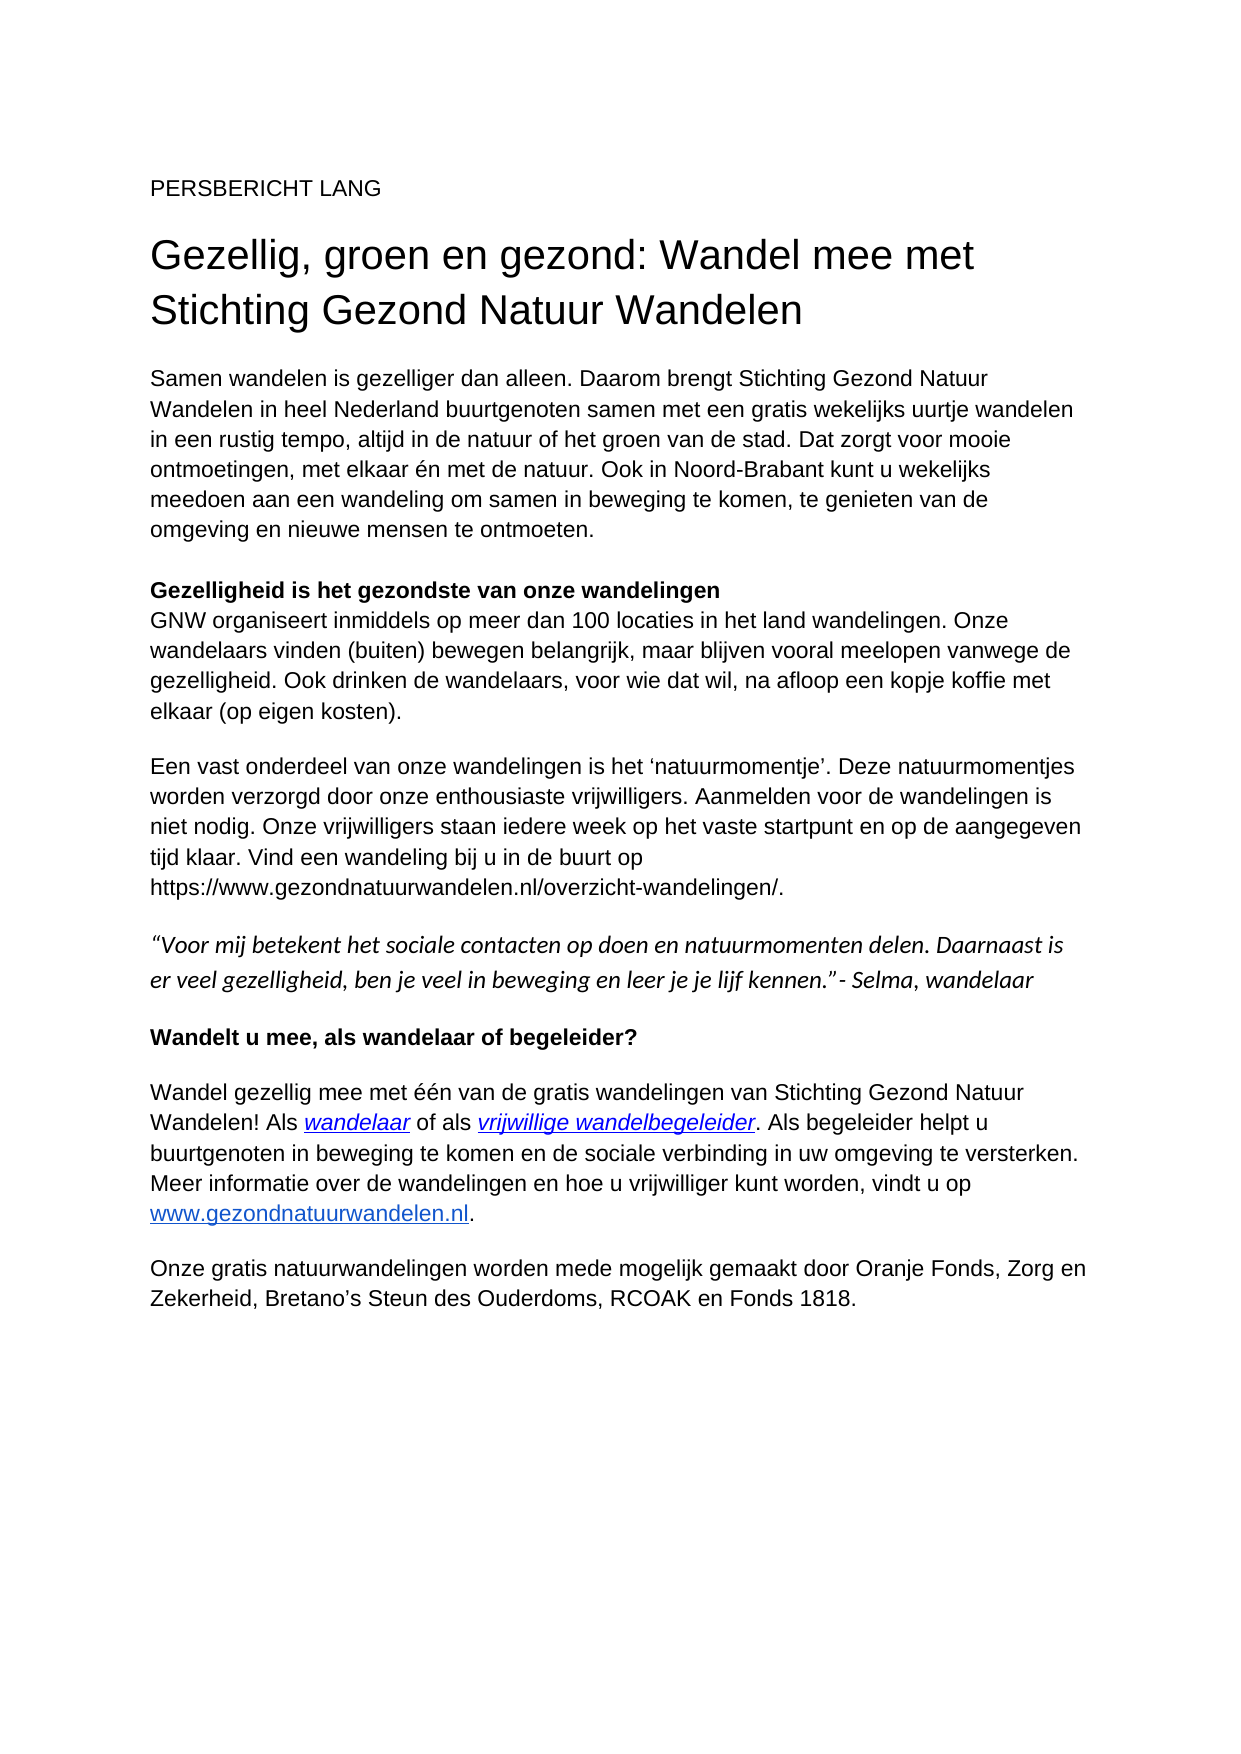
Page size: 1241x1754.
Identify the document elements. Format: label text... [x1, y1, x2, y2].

text Wandelt u mee, als wandelaar of begeleider? [150, 1024, 1090, 1050]
text Een vast onderdeel van onze wandelingen is het ‘natuurmomentje’. Deze natuurmomentjes worden verzorgd door onze enthousiaste vrijwilligers. Aanmelden voor de wandelingen is niet nodig. Onze vrijwilligers staan iedere week op het vaste startpunt en op de aangegeven tijd klaar. Vind een wandeling bij u in de buurt op https://www.gezondnatuurwandelen.nl/overzicht-wandelingen/. [150, 753, 1090, 900]
subtitle Gezellig, groen en gezond: Wandel mee met Stichting Gezond Natuur Wandelen [150, 230, 1090, 333]
text Samen wandelen is gezelliger dan alleen. Daarom brengt Stichting Gezond Natuur Wandelen in heel Nederland buurtgenoten samen met een gratis wekelijks uurtje wandelen in een rustig tempo, altijd in de natuur of het groen van de stad. Dat zorgt voor mooie ontmoetingen, met elkaar én met de natuur. Ook in Noord-Brabant kunt u wekelijks meedoen aan een wandeling om samen in beweging te komen, te genieten van de omgeving en nieuwe mensen te ontmoeten. [150, 365, 1090, 543]
text Onze gratis natuurwandelingen worden mede mogelijk gemaakt door Oranje Fonds, Zorg en Zekerheid, Bretano’s Steun des Ouderdoms, RCOAK en Fonds 1818. [150, 1255, 1090, 1312]
text Gezelligheid is het gezondste van onze wandelingen GNW organiseert inmiddels op meer dan 100 locaties in het land wandelingen. Onze wandelaars vinden (buiten) bewegen belangrijk, maar blijven vooral meelopen vanwege de gezelligheid. Ook drinken de wandelaars, voor wie dat wil, na afloop een kopje koffie met elkaar (op eigen kosten). [150, 577, 1090, 724]
text PERSBERICHT LANG [150, 175, 1090, 201]
text “Voor mij betekent het sociale contacten op doen en natuurmomenten delen. Daarnaast is er veel gezelligheid, ben je veel in beweging en leer je je lijf kennen.”- Selma, wandelaar [150, 929, 1090, 994]
text Wandel gezellig mee met één van de gratis wandelingen van Stichting Gezond Natuur Wandelen! Als wandelaar of als vrijwillige wandelbegeleider. Als begeleider helpt u buurtgenoten in beweging te komen en de sociale verbinding in uw omgeving te versterken. Meer informatie over de wandelingen en hoe u vrijwilliger kunt worden, vindt u op www.gezondnatuurwandelen.nl. [150, 1079, 1090, 1226]
